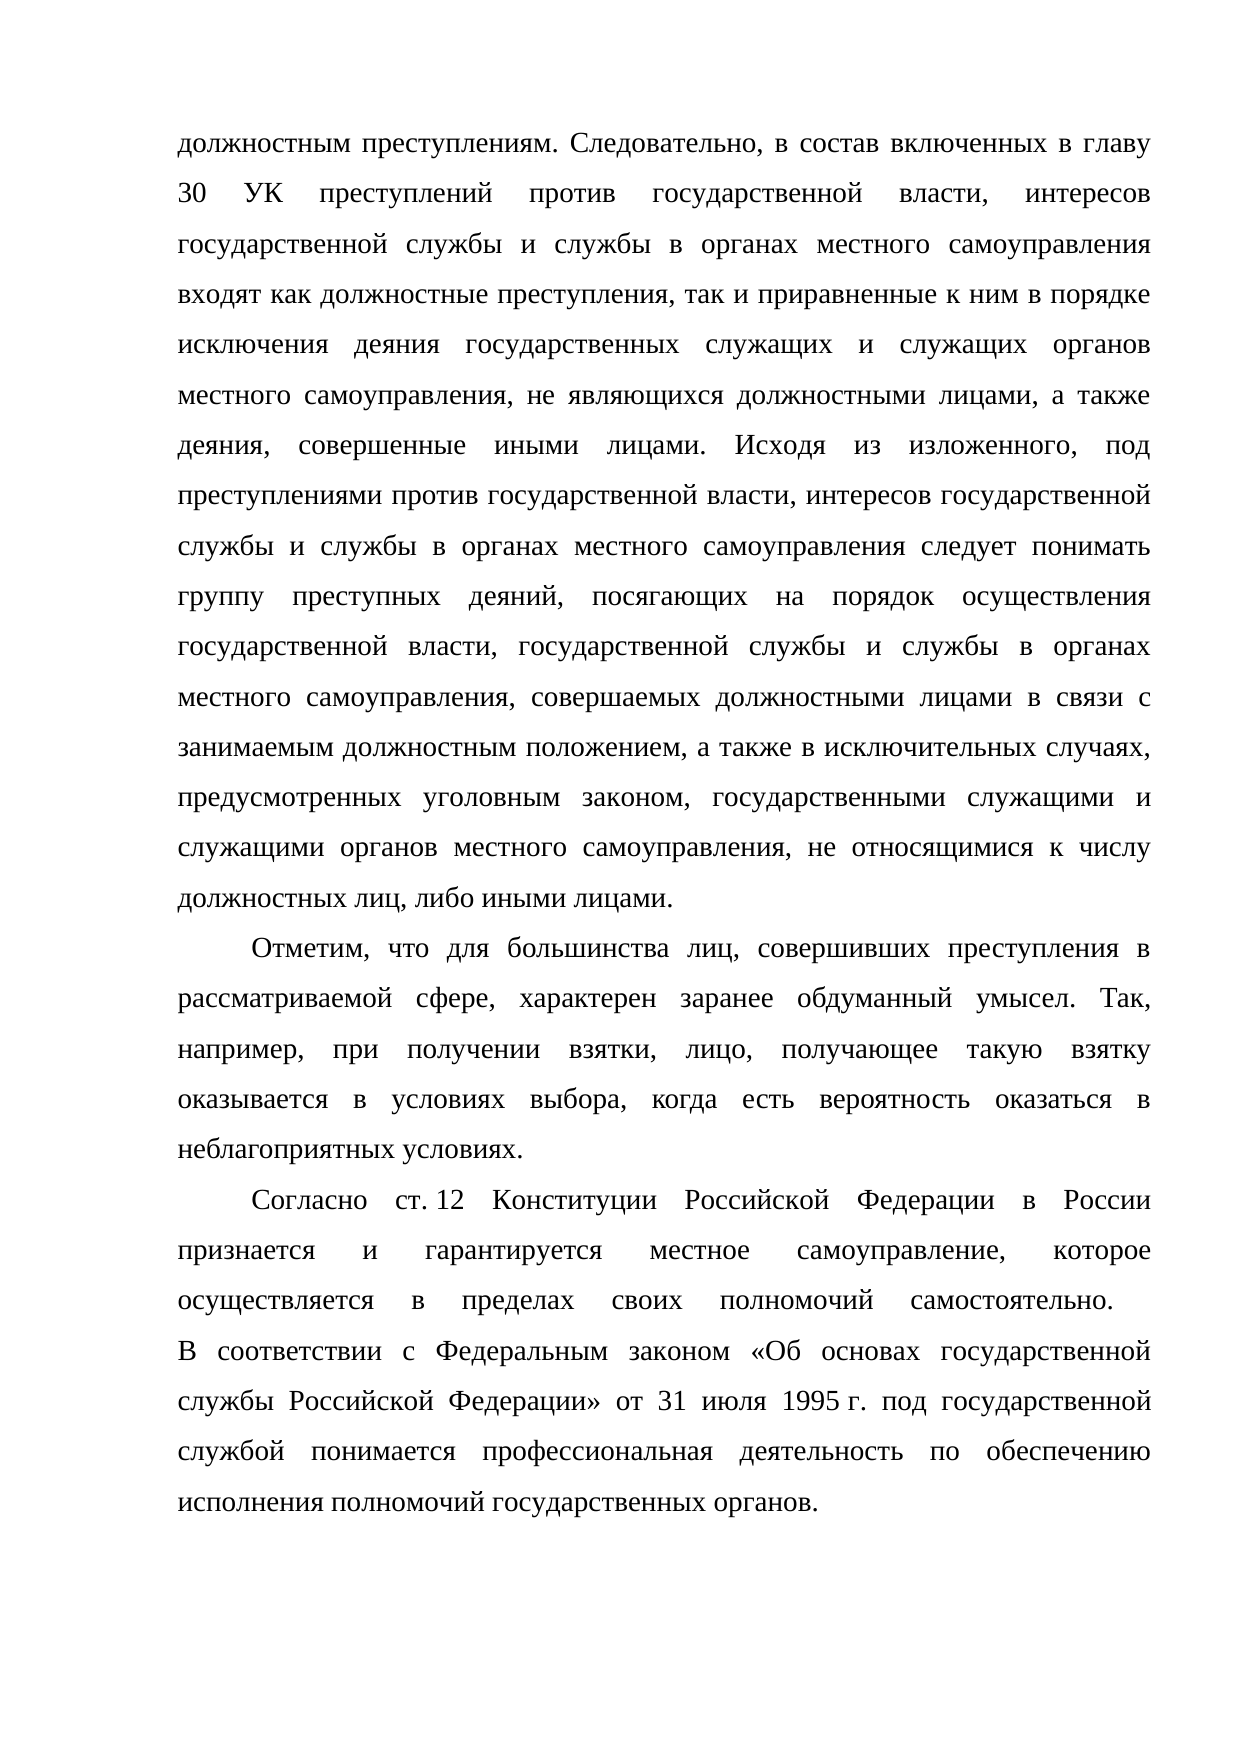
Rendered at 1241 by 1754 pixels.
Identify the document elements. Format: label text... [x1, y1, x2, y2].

text Отметим, что для большинства лиц, совершивших преступления в рассматриваемой сфере, характерен заранее обдуманный умысел. Так, например, при получении взятки, лицо, получающее такую взятку оказывается в условиях выбора, когда есть вероятность оказаться в неблагоприятных условиях. [177, 930, 1152, 1165]
text Согласно ст. 12 Конституции Российской Федерации в России признается и гарантируется местное самоуправление, которое осуществляется в пределах своих полномочий самостоятельно. В соответствии с Федеральным законом «Об основах государственной службы Российской Федерации» от 31 июля 1995 г. под государственной службой понимается профессиональная деятельность по обеспечению исполнения полномочий государственных органов. [177, 1182, 1152, 1517]
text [177, 125, 1152, 913]
